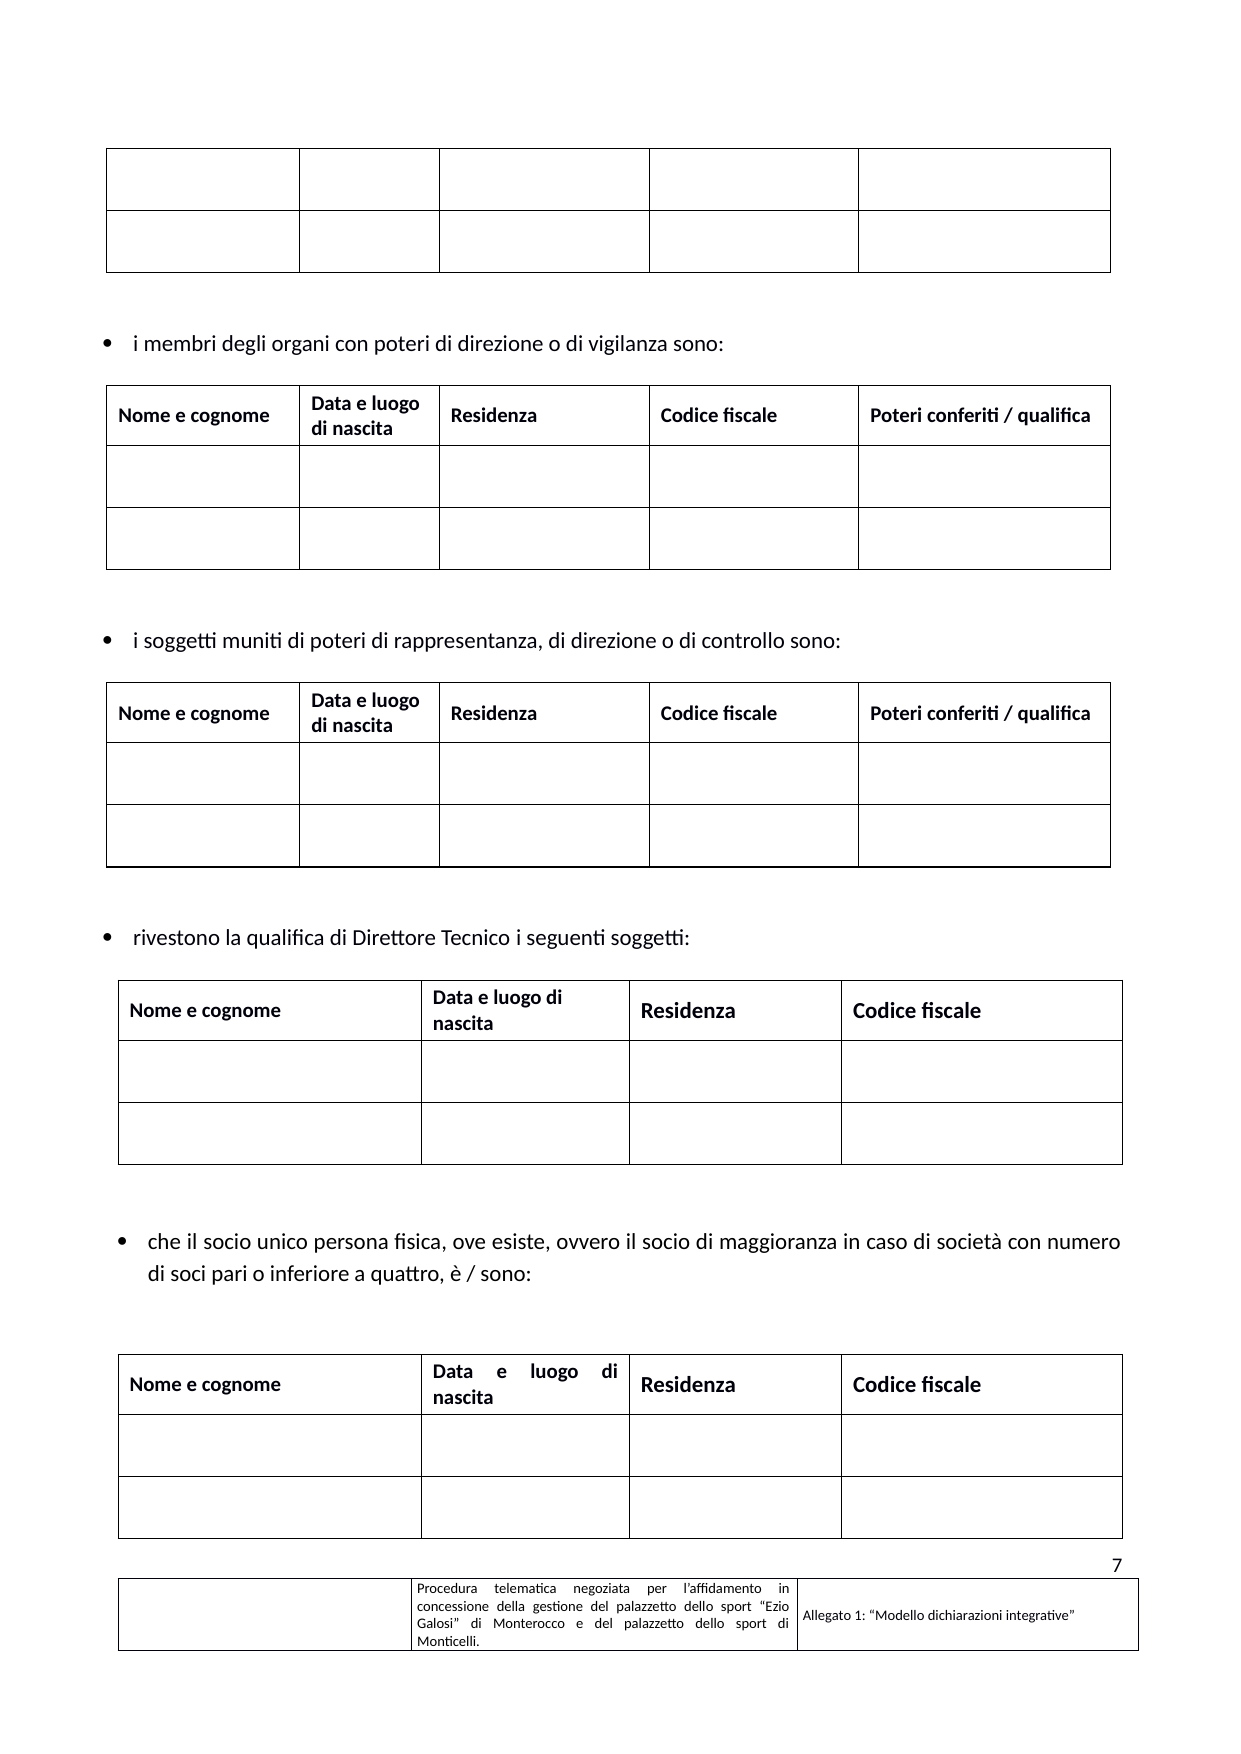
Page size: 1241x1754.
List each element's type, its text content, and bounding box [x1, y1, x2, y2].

table_header Data e luogo di nascita [422, 1355, 629, 1414]
table_cell [119, 1415, 421, 1476]
table_cell [107, 149, 299, 210]
table_header Nome e cognome [107, 683, 299, 742]
list i membri degli organi con poteri di direzione o di vigilanza sono: [103, 329, 1122, 357]
table_cell [650, 211, 858, 272]
table_cell [440, 446, 649, 507]
table_cell [107, 211, 299, 272]
table_cell [630, 1415, 841, 1476]
table_cell [859, 508, 1110, 569]
table_cell [422, 1415, 629, 1476]
table_header Data e luogo di nascita [422, 981, 629, 1039]
table_cell [300, 211, 439, 272]
table_cell [859, 446, 1110, 507]
table_cell [107, 446, 299, 507]
table_cell [107, 508, 299, 569]
table_cell [422, 1041, 629, 1102]
table_header Residenza [440, 386, 649, 445]
table_cell [119, 1103, 421, 1164]
table_header Codice fiscale [650, 386, 858, 445]
table_cell [842, 1103, 1122, 1164]
table_cell [440, 149, 649, 210]
table_header Codice fiscale [650, 683, 858, 742]
table_cell [859, 743, 1110, 804]
list i soggetti muniti di poteri di rappresentanza, di direzione o di controllo sono: [103, 626, 1122, 654]
table_header Codice fiscale [842, 1355, 1122, 1414]
table_cell [107, 743, 299, 804]
table_header Nome e cognome [107, 386, 299, 445]
table_header Residenza [630, 981, 841, 1039]
table_cell [440, 743, 649, 804]
table_header Nome e cognome [119, 1355, 421, 1414]
table_header Residenza [440, 683, 649, 742]
table_cell [630, 1041, 841, 1102]
table_cell [300, 508, 439, 569]
table_cell [650, 805, 858, 866]
table_header Poteri conferiti / qualifica [859, 386, 1110, 445]
table_cell [842, 1041, 1122, 1102]
table_cell [650, 149, 858, 210]
table_cell [842, 1415, 1122, 1476]
table_header Residenza [630, 1355, 841, 1414]
table_cell [300, 743, 439, 804]
table_cell [859, 805, 1110, 866]
table_cell [650, 743, 858, 804]
table_cell [422, 1103, 629, 1164]
table_cell [650, 508, 858, 569]
table_cell [859, 211, 1110, 272]
table_header Data e luogo di nascita [300, 683, 439, 742]
table_cell [630, 1477, 841, 1538]
list rivestono la qualifica di Direttore Tecnico i seguenti soggetti: [103, 923, 1122, 951]
table_cell [422, 1477, 629, 1538]
table_cell [842, 1477, 1122, 1538]
table_cell [440, 211, 649, 272]
table_header Nome e cognome [119, 981, 421, 1039]
table_cell [119, 1477, 421, 1538]
list che il socio unico persona fisica, ove esiste, ovvero il socio di maggioranza in caso di società con numero di soci pari o inferiore a quattro, è / sono: [118, 1227, 1122, 1287]
table_cell [107, 805, 299, 866]
table_cell [859, 149, 1110, 210]
table_cell [440, 508, 649, 569]
table_cell [300, 446, 439, 507]
table_header Data e luogo di nascita [300, 386, 439, 445]
table_cell [630, 1103, 841, 1164]
table_cell [300, 805, 439, 866]
table_cell [650, 446, 858, 507]
table_cell [440, 805, 649, 866]
table_header Poteri conferiti / qualifica [859, 683, 1110, 742]
table_cell [300, 149, 439, 210]
table_header Codice fiscale [842, 981, 1122, 1039]
table_cell [119, 1041, 421, 1102]
